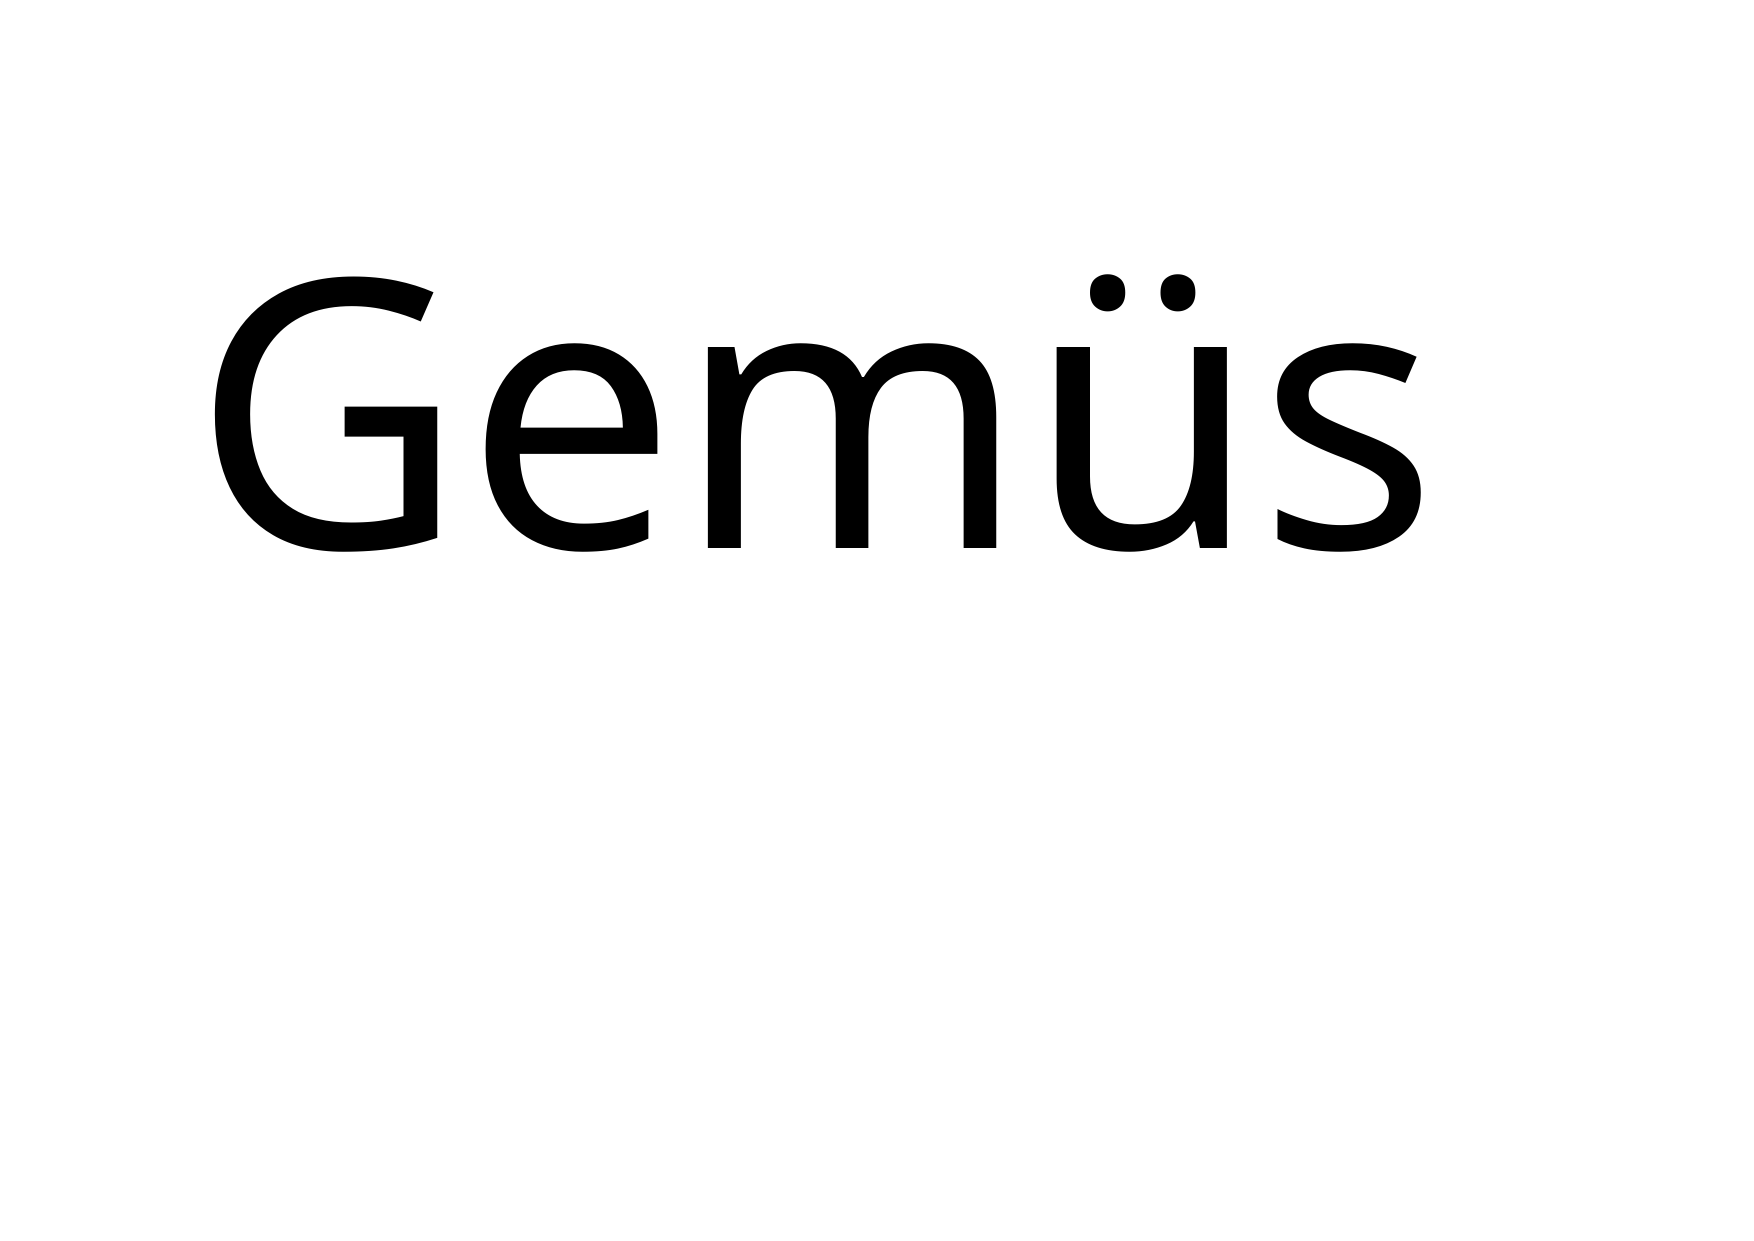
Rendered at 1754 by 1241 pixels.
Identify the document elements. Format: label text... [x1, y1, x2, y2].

text das Gemüse [192, 148, 1606, 658]
